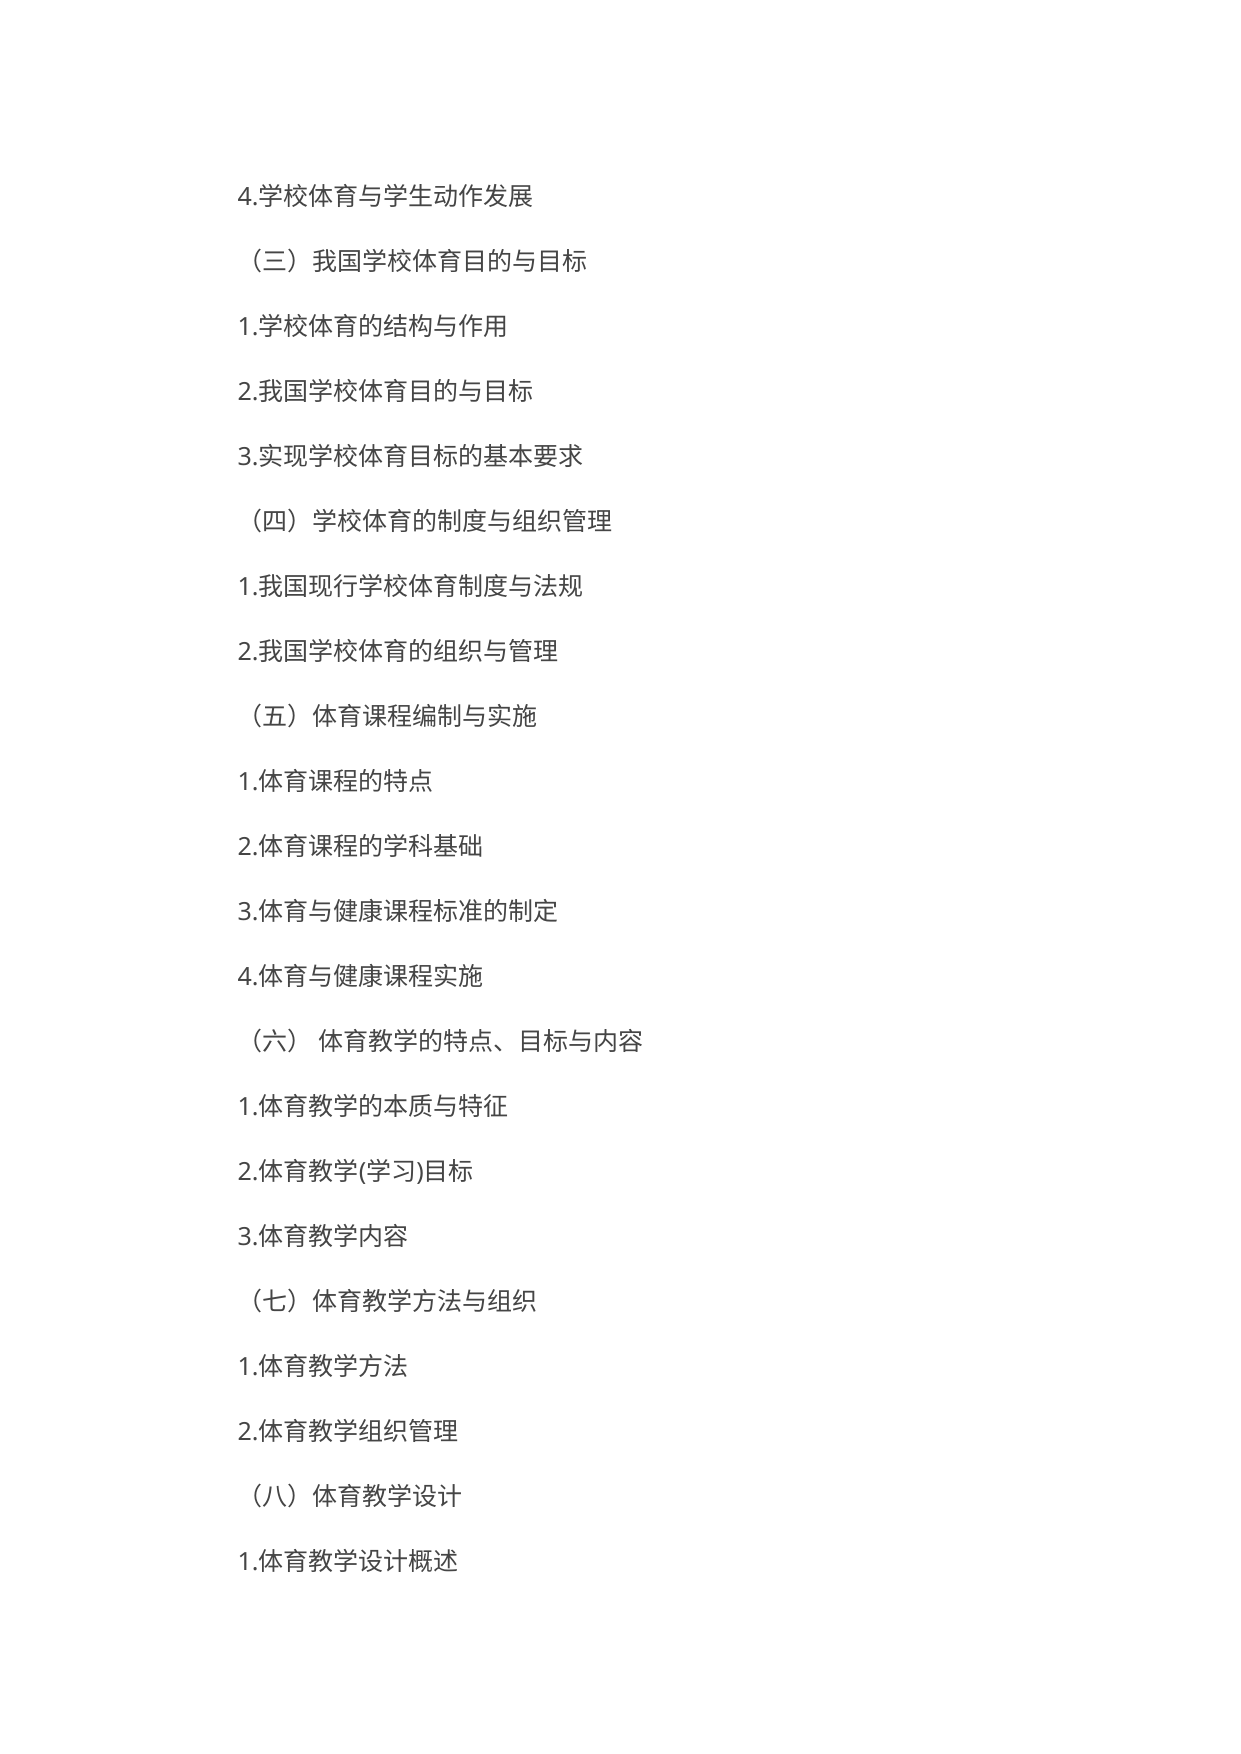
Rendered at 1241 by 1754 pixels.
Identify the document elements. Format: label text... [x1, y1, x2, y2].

text 2.我国学校体育的组织与管理 [187, 617, 1053, 682]
text 2.我国学校体育目的与目标 [187, 357, 1053, 422]
text （三）我国学校体育目的与目标 [187, 227, 1053, 292]
text 4.体育与健康课程实施 [187, 942, 1053, 1007]
text 3.体育教学内容 [187, 1202, 1053, 1267]
text （六） 体育教学的特点、目标与内容 [187, 1007, 1053, 1072]
text 2.体育教学组织管理 [187, 1397, 1053, 1462]
text 1.体育课程的特点 [187, 747, 1053, 812]
text （五）体育课程编制与实施 [187, 682, 1053, 747]
text 1.学校体育的结构与作用 [187, 292, 1053, 357]
text （八）体育教学设计 [187, 1462, 1053, 1527]
text 1.体育教学的本质与特征 [187, 1072, 1053, 1137]
text 1.体育教学方法 [187, 1332, 1053, 1397]
text （七）体育教学方法与组织 [187, 1267, 1053, 1332]
text 3.实现学校体育目标的基本要求 [187, 422, 1053, 487]
text 3.体育与健康课程标准的制定 [187, 877, 1053, 942]
text （四）学校体育的制度与组织管理 [187, 487, 1053, 552]
text 1.体育教学设计概述 [187, 1527, 1053, 1592]
text 2.体育课程的学科基础 [187, 812, 1053, 877]
text 2.体育教学(学习)目标 [187, 1137, 1053, 1202]
text 1.我国现行学校体育制度与法规 [187, 552, 1053, 617]
text 4.学校体育与学生动作发展 [187, 162, 1053, 227]
